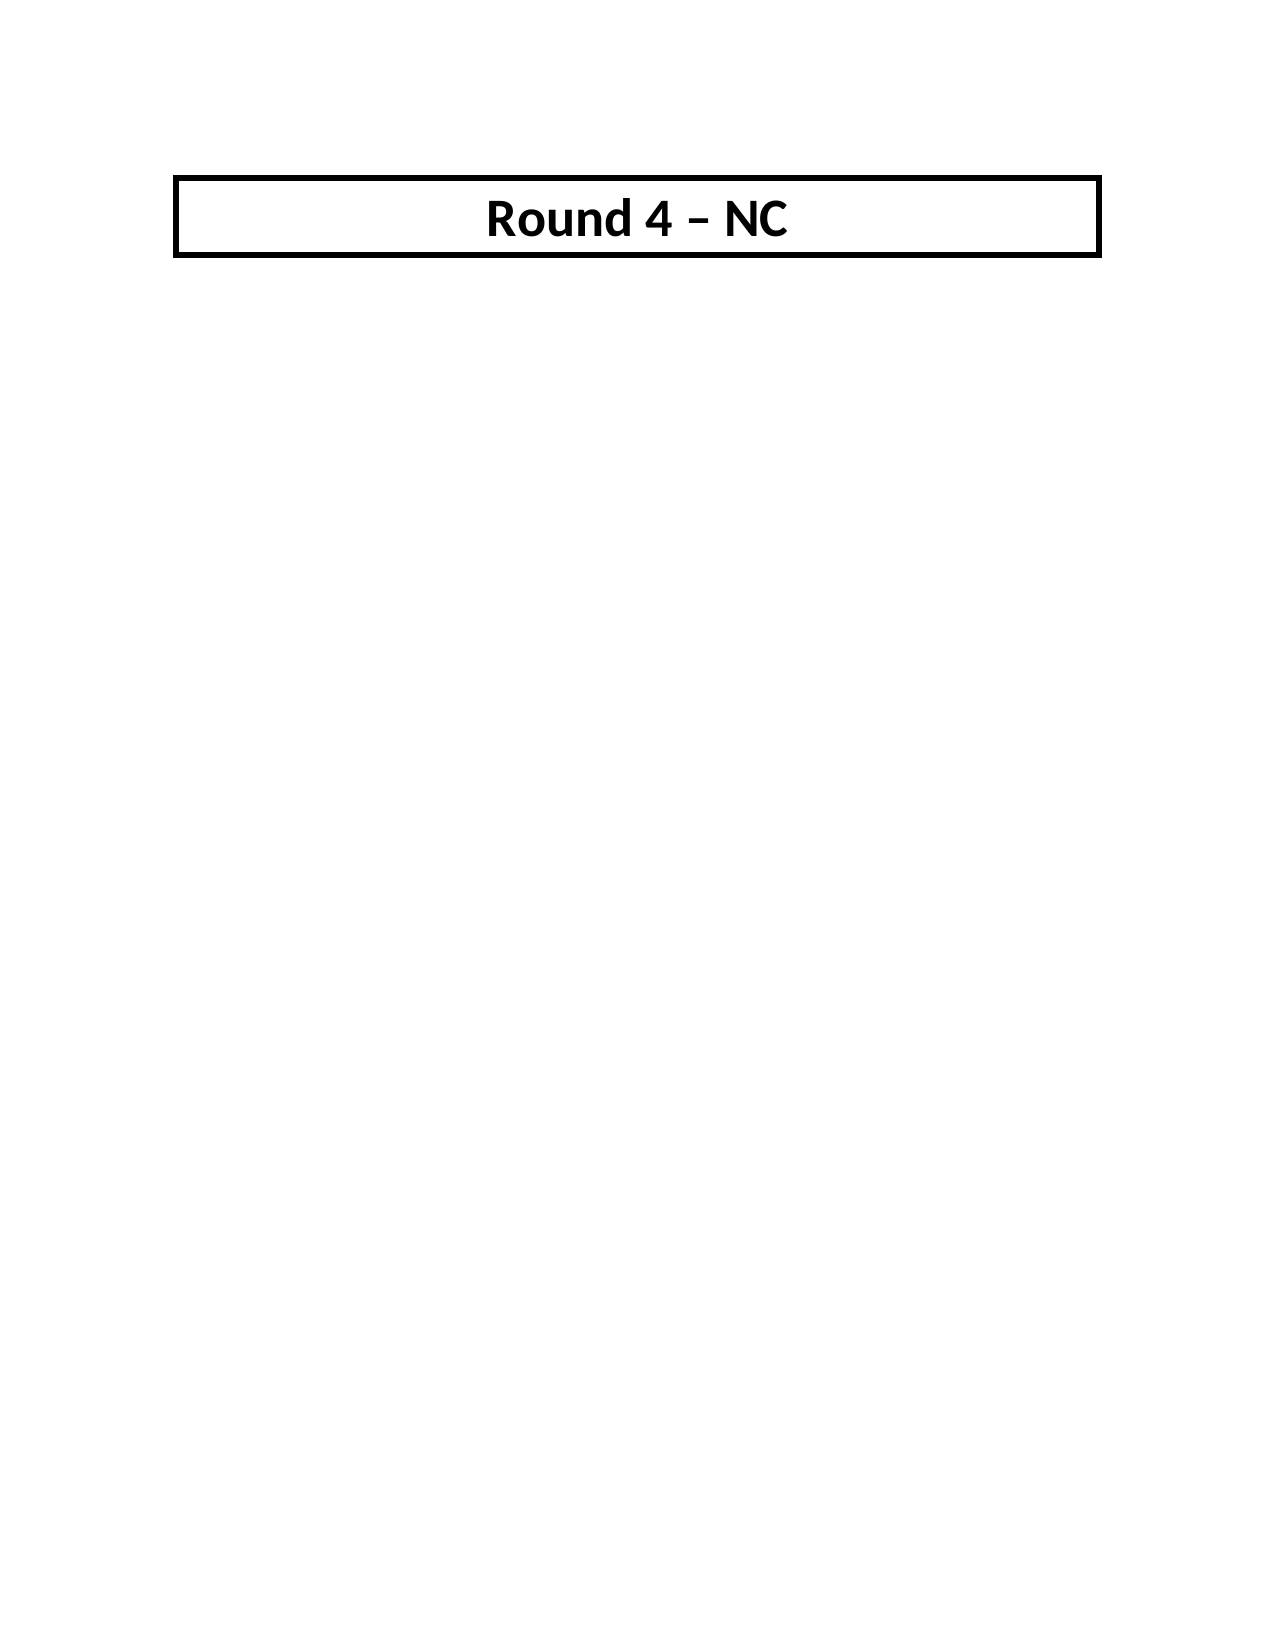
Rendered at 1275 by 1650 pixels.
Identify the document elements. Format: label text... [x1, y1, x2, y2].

subtitle Round 4 – NC [179, 181, 1096, 252]
